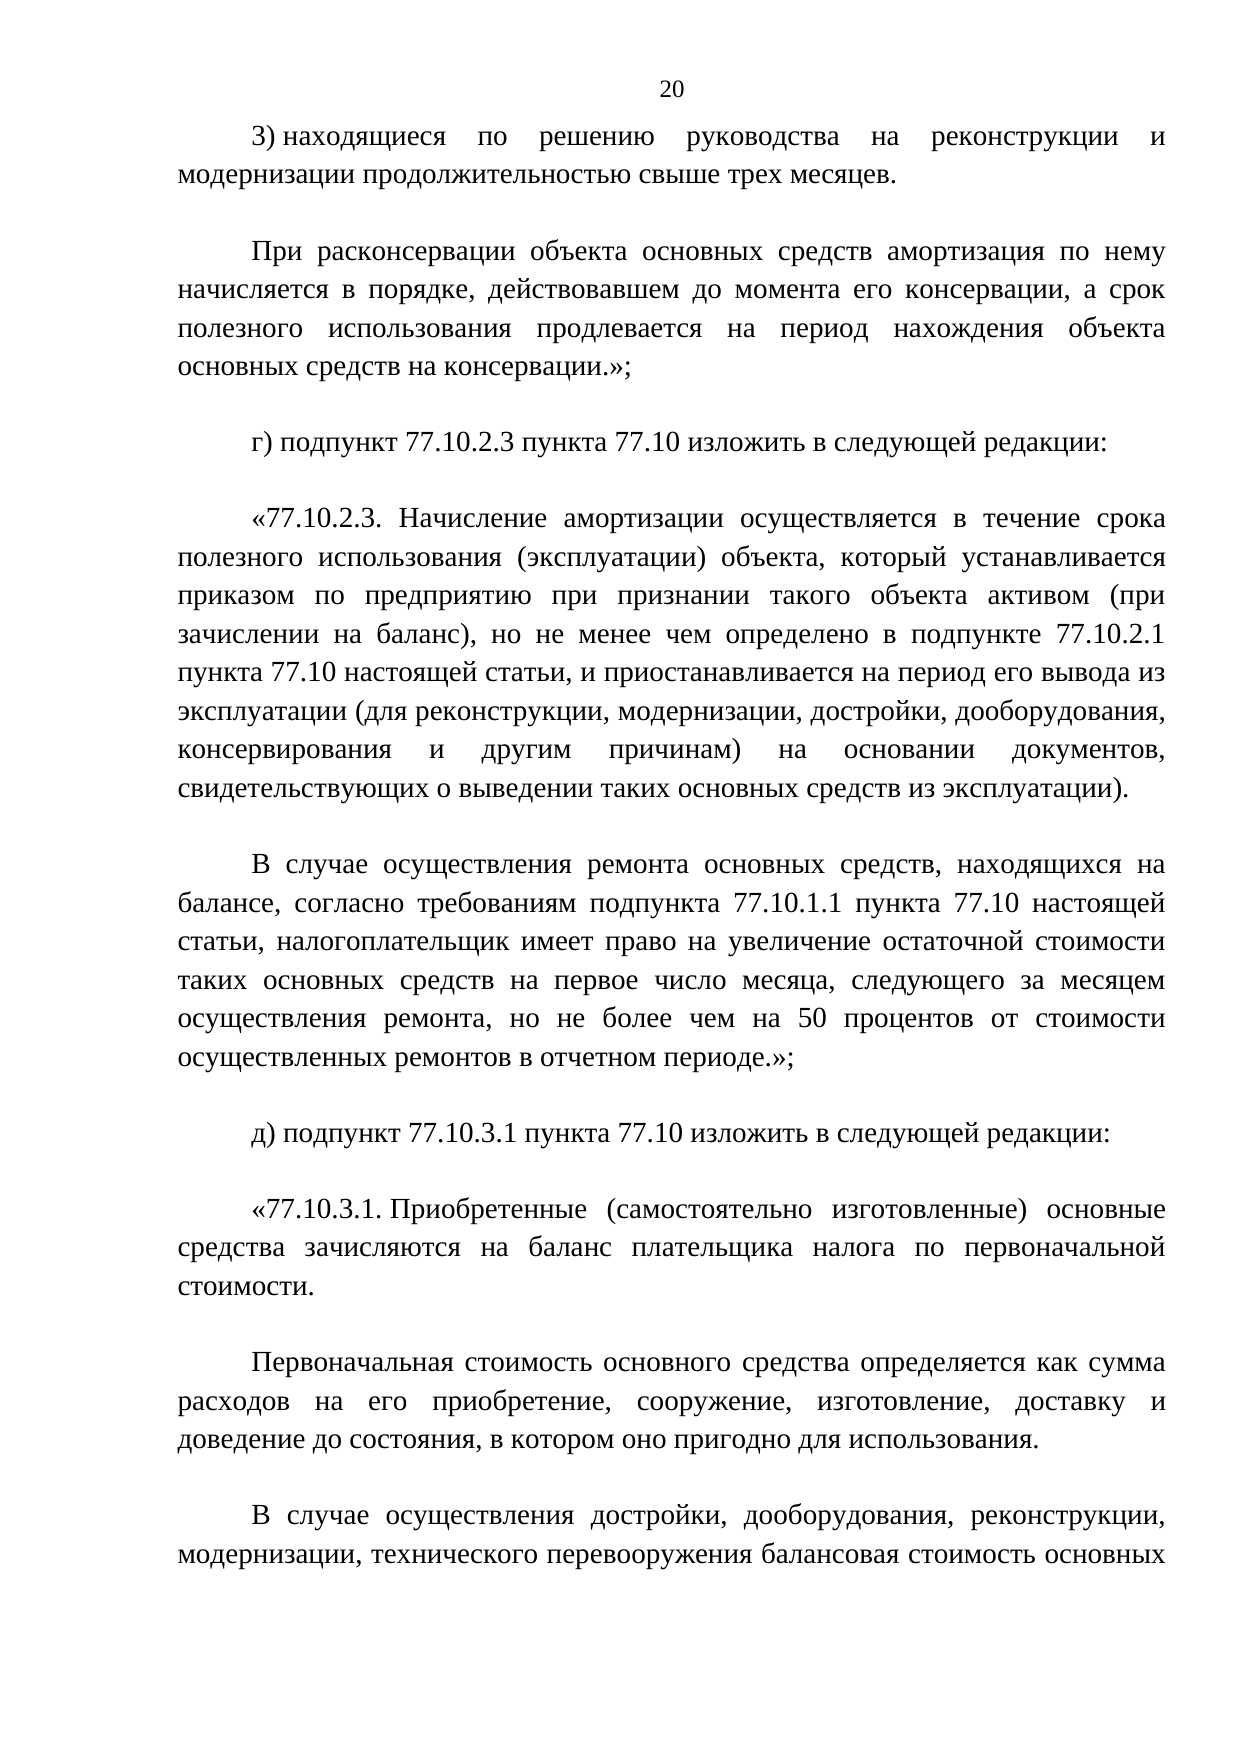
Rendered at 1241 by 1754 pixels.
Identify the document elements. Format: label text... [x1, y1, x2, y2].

text 3) находящиеся по решению руководства на реконструкции и модернизации продолжительностью свыше трех месяцев. [177, 118, 1167, 190]
text «77.10.2.3. Начисление амортизации осуществляется в течение срока полезного использования (эксплуатации) объекта, который устанавливается приказом по предприятию при признании такого объекта активом (при зачислении на баланс), но не менее чем определено в подпункте 77.10.2.1 пункта 77.10 настоящей статьи, и приостанавливается на период его вывода из эксплуатации (для реконструкции, модернизации, достройки, дооборудования, консервирования и другим причинам) на основании документов, свидетельствующих о выведении таких основных средств из эксплуатации). [177, 500, 1167, 804]
text г) подпункт 77.10.2.3 пункта 77.10 изложить в следующей редакции: [177, 424, 1167, 458]
text Первоначальная стоимость основного средства определяется как сумма расходов на его приобретение, сооружение, изготовление, доставку и доведение до состояния, в котором оно пригодно для использования. [177, 1344, 1167, 1455]
text «77.10.3.1. Приобретенные (самостоятельно изготовленные) основные средства зачисляются на баланс плательщика налога по первоначальной стоимости. [177, 1191, 1167, 1302]
text д) подпункт 77.10.3.1 пункта 77.10 изложить в следующей редакции: [177, 1115, 1167, 1148]
text При расконсервации объекта основных средств амортизация по нему начисляется в порядке, действовавшем до момента его консервации, а срок полезного использования продлевается на период нахождения объекта основных средств на консервации.»; [177, 233, 1167, 382]
text В случае осуществления ремонта основных средств, находящихся на балансе, согласно требованиям подпункта 77.10.1.1 пункта 77.10 настоящей статьи, налогоплательщик имеет право на увеличение остаточной стоимости таких основных средств на первое число месяца, следующего за месяцем осуществления ремонта, но не более чем на 50 процентов от стоимости осуществленных ремонтов в отчетном периоде.»; [177, 846, 1167, 1072]
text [177, 1497, 1167, 1569]
